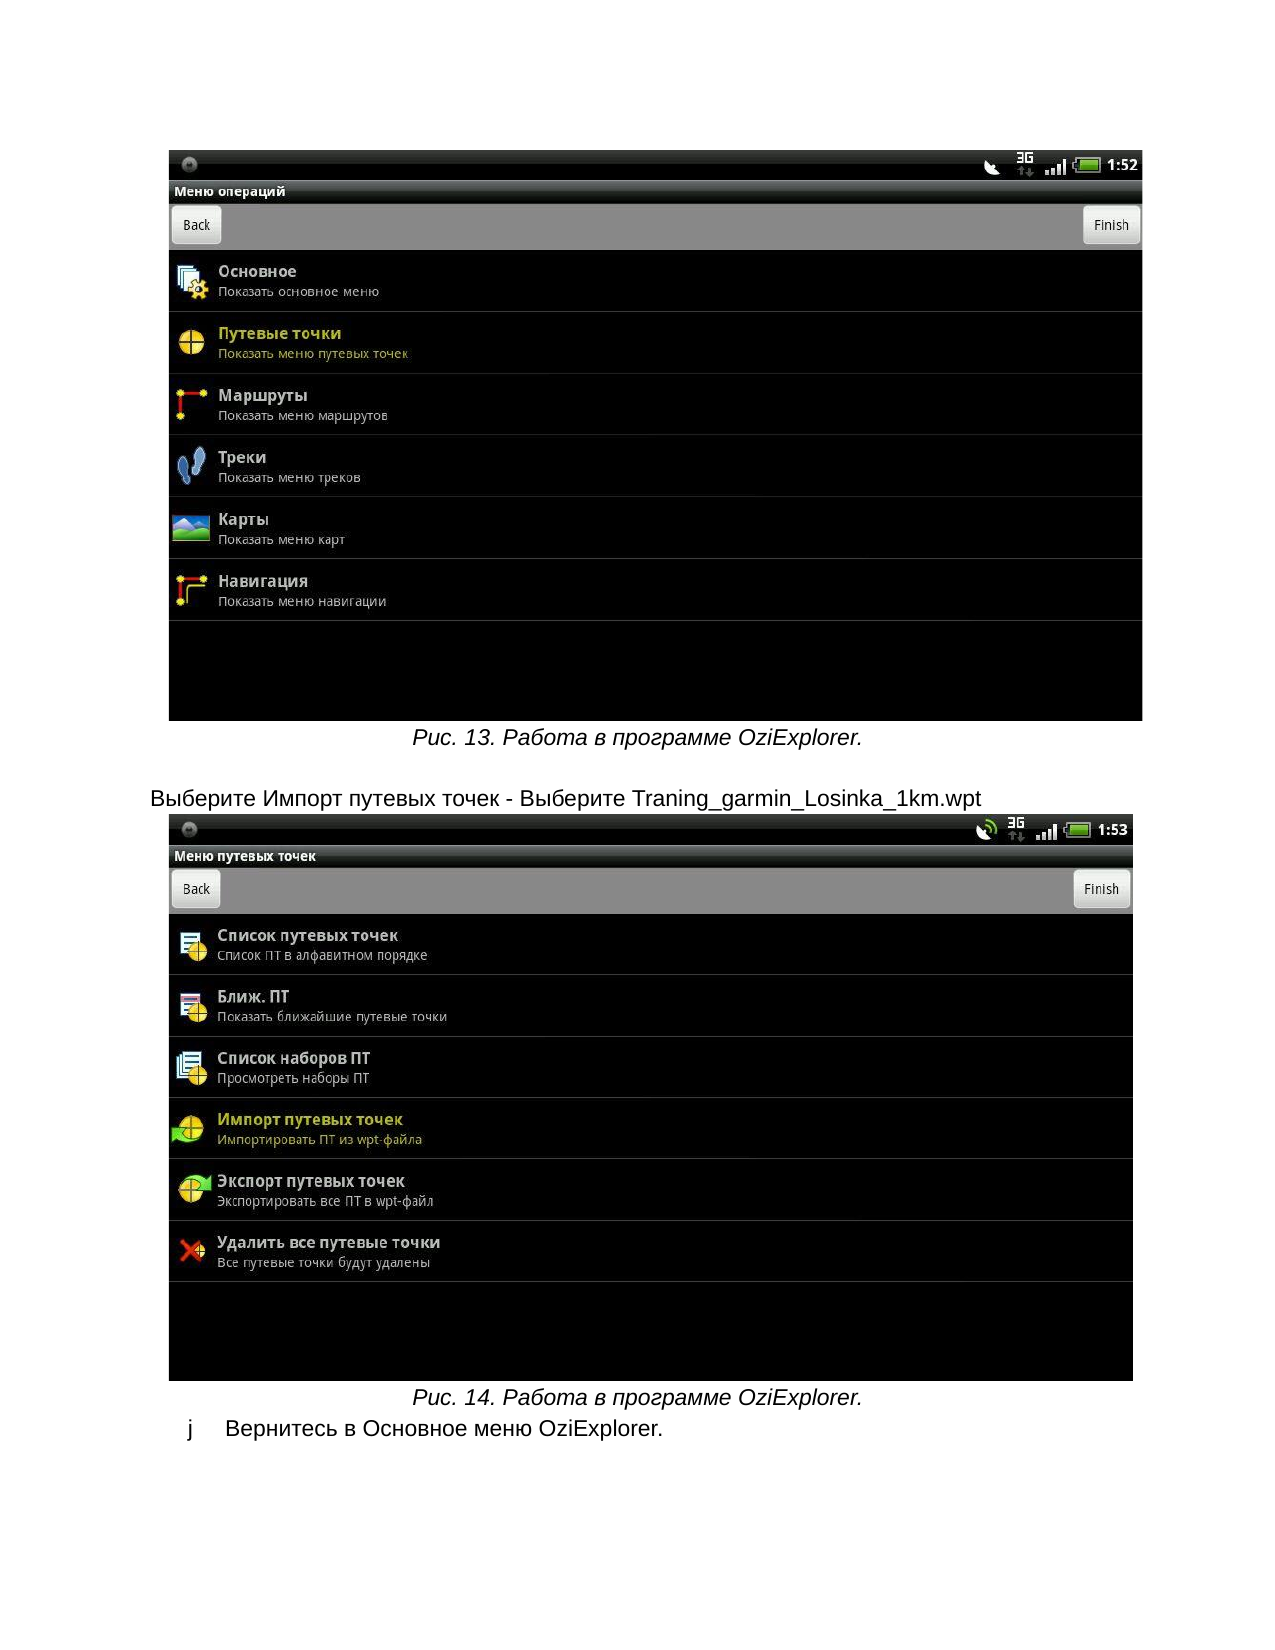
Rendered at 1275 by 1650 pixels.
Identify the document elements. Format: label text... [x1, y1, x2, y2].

text Выберите Импорт путевых точек - Выберите Traning_garmin_Losinka_1km.wpt [150, 784, 1125, 811]
text Рис. 14. Работа в программе OziExplorer. [150, 1384, 1125, 1411]
picture [168, 150, 1143, 721]
list Вернитесь в Основное меню OziExplorer. [188, 1414, 1125, 1441]
text Рис. 13. Работа в программе OziExplorer. [150, 724, 1125, 751]
picture [168, 814, 1133, 1381]
